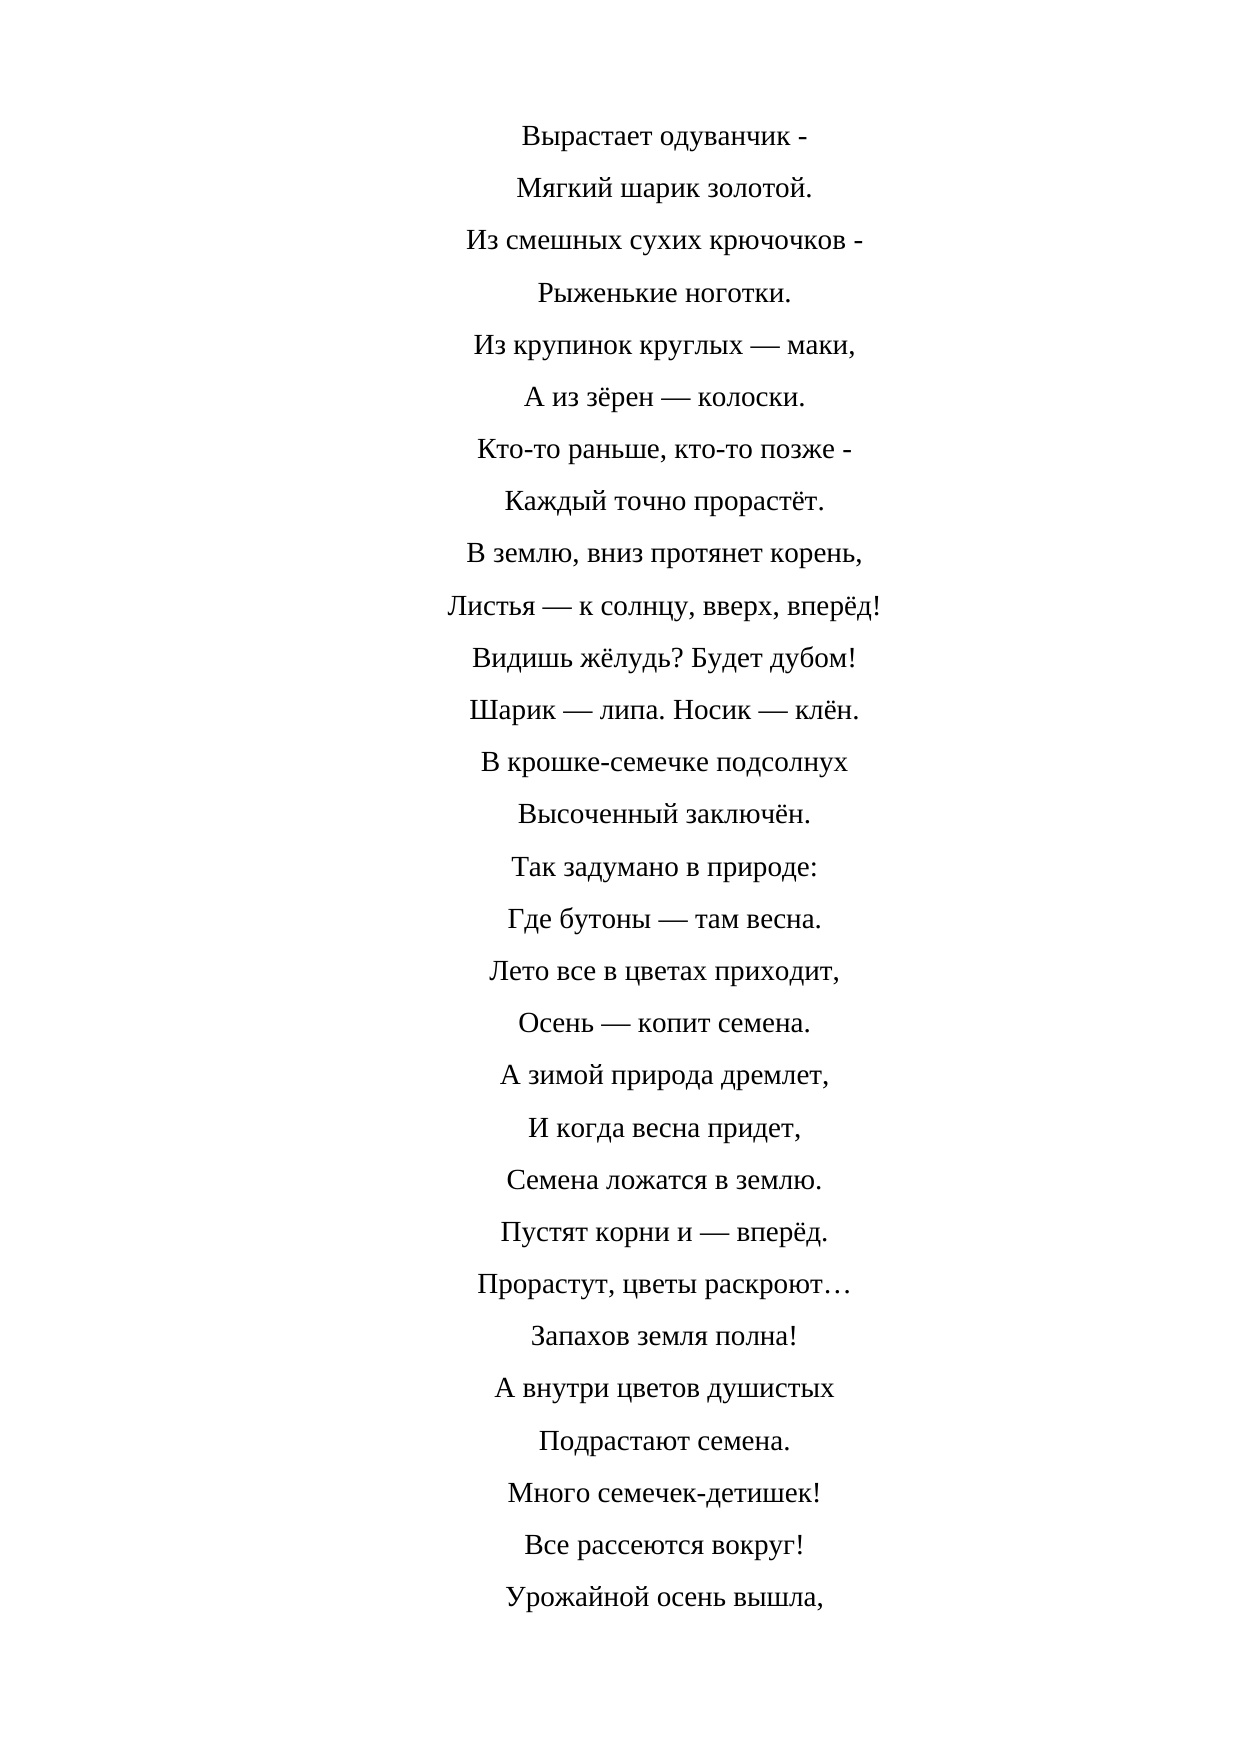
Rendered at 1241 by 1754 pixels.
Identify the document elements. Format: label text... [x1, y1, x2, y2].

text Рыженькие ноготки. [177, 275, 1152, 308]
text Осень — копит семена. [177, 1005, 1152, 1039]
text Шарик — липа. Носик — клён. [177, 692, 1152, 726]
text Мягкий шарик золотой. [177, 170, 1152, 204]
text В крошке-семечке подсолнух [177, 744, 1152, 778]
text Все рассеются вокруг! [177, 1527, 1152, 1561]
text Из смешных сухих крючочков - [177, 222, 1152, 256]
text Прорастут, цветы раскроют… [177, 1266, 1152, 1300]
text А внутри цветов душистых [177, 1371, 1152, 1404]
text Урожайной осень вышла, [177, 1579, 1152, 1613]
text Семена ложатся в землю. [177, 1162, 1152, 1195]
text Запахов земля полна! [177, 1318, 1152, 1352]
text Каждый точно прорастёт. [177, 483, 1152, 517]
text Листья — к солнцу, вверх, вперёд! [177, 588, 1152, 621]
text Где бутоны — там весна. [177, 901, 1152, 934]
text Кто-то раньше, кто-то позже - [177, 431, 1152, 465]
text Подрастают семена. [177, 1423, 1152, 1456]
text Высоченный заключён. [177, 797, 1152, 830]
text Вырастает одуванчик - [177, 118, 1152, 152]
text Видишь жёлудь? Будет дубом! [177, 640, 1152, 673]
text А зимой природа дремлет, [177, 1057, 1152, 1091]
text Лето все в цветах приходит, [177, 953, 1152, 987]
text Много семечек-детишек! [177, 1475, 1152, 1508]
text И когда весна придет, [177, 1110, 1152, 1143]
text В землю, вниз протянет корень, [177, 536, 1152, 569]
text А из зёрен — колоски. [177, 379, 1152, 413]
text Пустят корни и — вперёд. [177, 1214, 1152, 1248]
text Так задумано в природе: [177, 849, 1152, 882]
text Из крупинок круглых — маки, [177, 327, 1152, 360]
